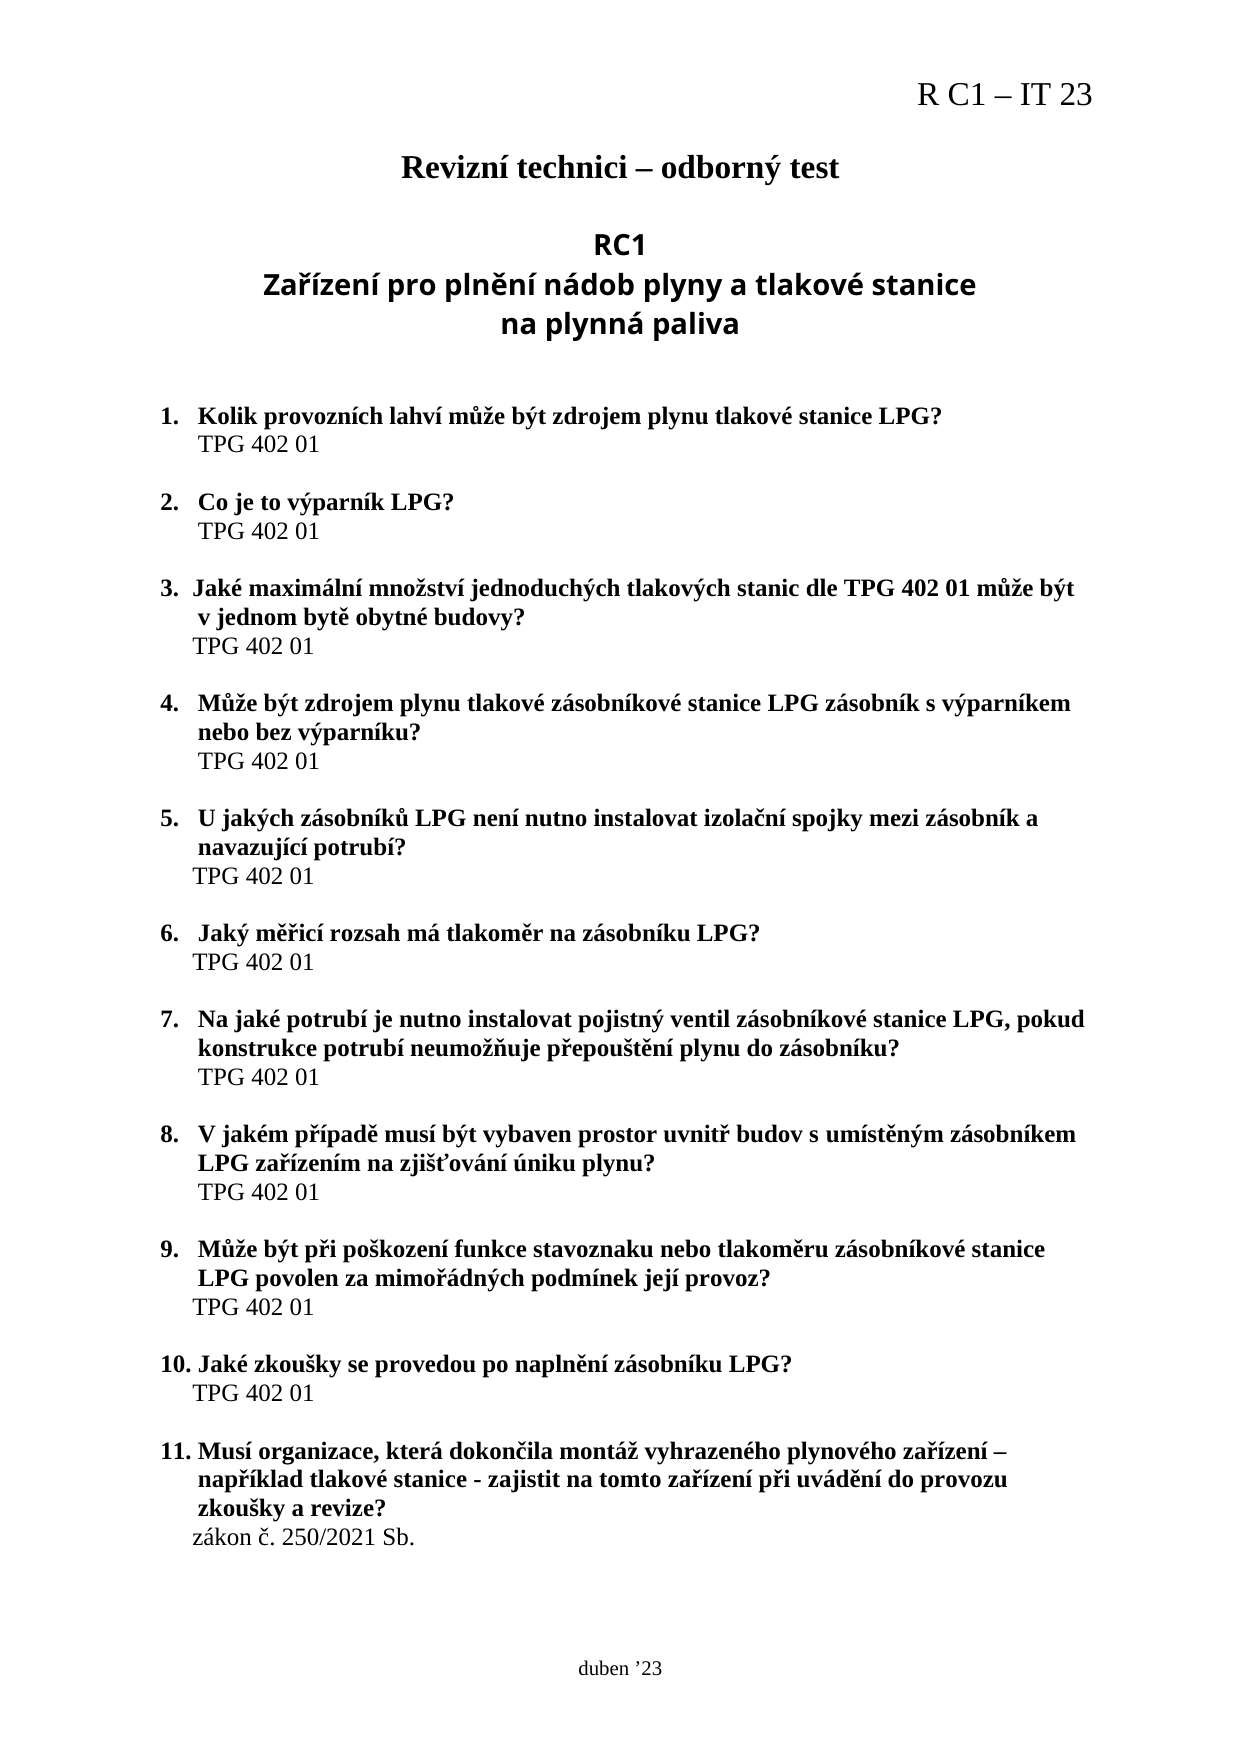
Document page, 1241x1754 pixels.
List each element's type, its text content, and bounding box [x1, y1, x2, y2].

list Co je to výparník LPG? [160, 487, 1093, 516]
list Musí organizace, která dokončila montáž vyhrazeného plynového zařízení – například tlakové stanice - zajistit na tomto zařízení při uvádění do provozu zkoušky a revize? [160, 1436, 1093, 1522]
list Jaké zkoušky se provedou po naplnění zásobníku LPG? [160, 1349, 1093, 1378]
list Jaký měřicí rozsah má tlakoměr na zásobníku LPG? [160, 918, 1093, 947]
list Může být při poškození funkce stavoznaku nebo tlakoměru zásobníkové stanice LPG povolen za mimořádných podmínek její provoz? [160, 1234, 1093, 1292]
text TPG 402 01 [148, 1177, 1093, 1206]
text TPG 402 01 [160, 429, 1093, 458]
text RC1 [148, 224, 1093, 264]
text TPG 402 01 [148, 947, 1093, 976]
list V jakém případě musí být vybaven prostor uvnitř budov s umístěným zásobníkem LPG zařízením na zjišťování úniku plynu? [160, 1119, 1093, 1177]
title Revizní technici – odborný test [148, 148, 1093, 186]
text TPG 402 01 [148, 1292, 1093, 1321]
text TPG 402 01 [148, 746, 1093, 774]
text TPG 402 01 [148, 1062, 1093, 1091]
text TPG 402 01 [148, 861, 1093, 889]
list Jaké maximální množství jednoduchých tlakových stanic dle TPG 402 01 může být v jednom bytě obytné budovy? [160, 573, 1093, 631]
text Zařízení pro plnění nádob plyny a tlakové stanice [148, 264, 1093, 304]
text na plynná paliva [148, 304, 1093, 343]
list Může být zdrojem plynu tlakové zásobníkové stanice LPG zásobník s výparníkem nebo bez výparníku? [160, 688, 1093, 746]
list Na jaké potrubí je nutno instalovat pojistný ventil zásobníkové stanice LPG, pokud konstrukce potrubí neumožňuje přepouštění plynu do zásobníku? [160, 1004, 1093, 1062]
list U jakých zásobníků LPG není nutno instalovat izolační spojky mezi zásobník a navazující potrubí? [160, 803, 1093, 861]
text TPG 402 01 [148, 1378, 1093, 1407]
text zákon č. 250/2021 Sb. [148, 1522, 1093, 1551]
list Kolik provozních lahví může být zdrojem plynu tlakové stanice LPG? [160, 401, 1093, 429]
text TPG 402 01 [160, 516, 1093, 544]
text TPG 402 01 [148, 631, 1093, 659]
